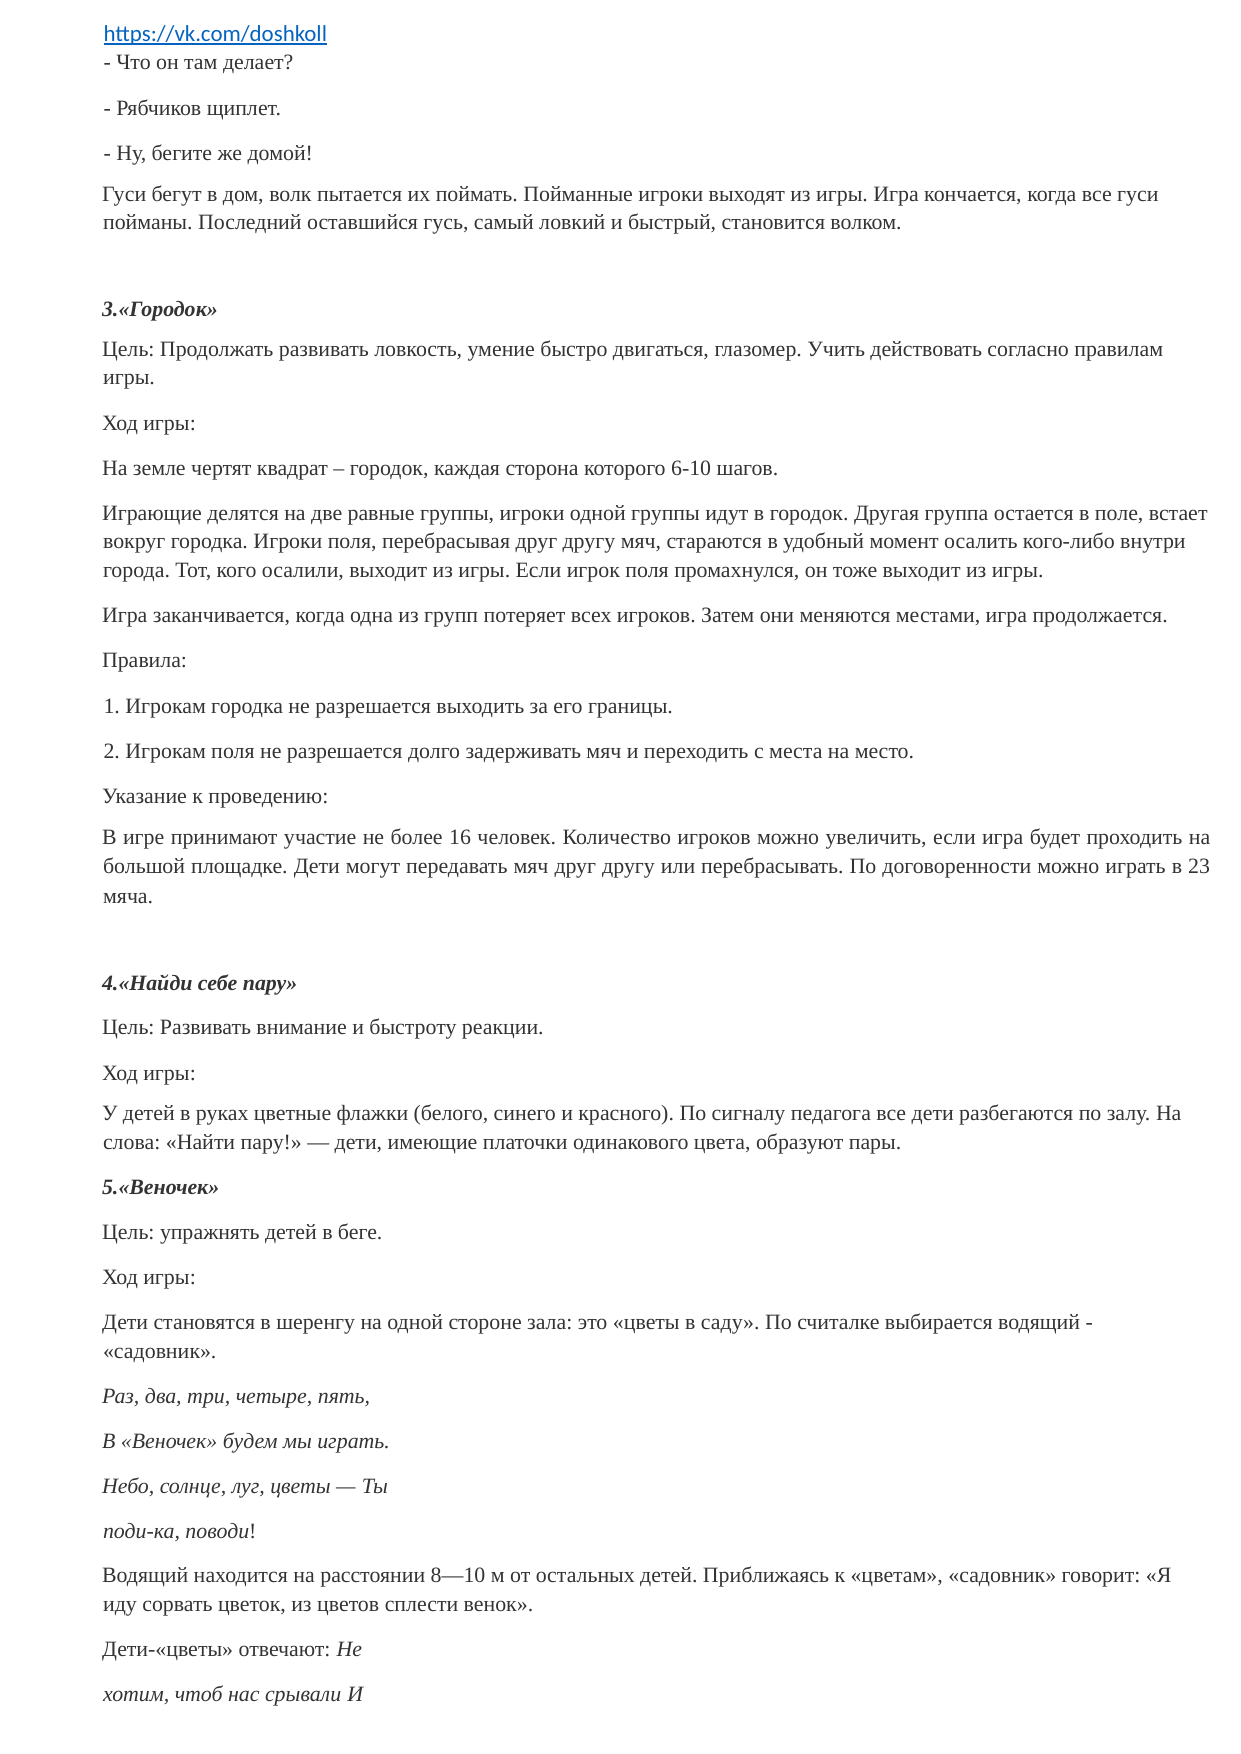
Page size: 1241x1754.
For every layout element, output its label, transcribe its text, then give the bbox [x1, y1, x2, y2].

subtitle 5.«Веночек» [102, 1174, 1211, 1199]
text Ход игры: [102, 1264, 1211, 1289]
text Цель: Продолжать развивать ловкость, умение быстро двигаться, глазомер. Учить действовать согласно правилам игры. [102, 336, 1211, 389]
text Гуси бегут в дом, волк пытается их поймать. Пойманные игроки выходят из игры. Игра кончается, когда все гуси пойманы. Последний оставшийся гусь, самый ловкий и быстрый, становится волком. [102, 181, 1211, 234]
text Правила: [102, 647, 1211, 672]
list Игрокам городка не разрешается выходить за его границы. [103, 692, 1211, 718]
list Что он там делает? [103, 49, 1211, 74]
subtitle 3.«Городок» [102, 296, 1211, 321]
text Ход игры: [102, 1059, 1211, 1085]
text Раз, два, три, четыре, пять, [102, 1383, 1211, 1408]
text Водящий находится на расстоянии 8—10 м от остальных детей. Приближаясь к «цветам», «садовник» говорит: «Я иду сорвать цветок, из цветов сплести венок». [102, 1562, 1211, 1616]
text Цель: Развивать внимание и быстроту реакции. [102, 1014, 1211, 1039]
subtitle 4.«Найди себе пару» [102, 969, 1211, 995]
text Ход игры: [102, 409, 1211, 435]
text Дети становятся в шеренгу на одной стороне зала: это «цветы в саду». По считалке выбирается водящий - «садовник». [102, 1309, 1211, 1363]
list Рябчиков щиплет. [103, 94, 1211, 120]
text Небо, солнце, луг, цветы — Ты поди-ка, поводи! [102, 1473, 392, 1543]
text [102, 1636, 373, 1706]
list Игрокам поля не разрешается долго задерживать мяч и переходить с места на место. [103, 738, 1211, 763]
text У детей в руках цветные флажки (белого, синего и красного). По сигналу педагога все дети разбегаются по залу. На слова: «Найти пару!» — дети, имеющие платочки одинакового цвета, образуют пары. [102, 1100, 1211, 1154]
text Цель: упражнять детей в беге. [102, 1219, 1211, 1244]
text Игра заканчивается, когда одна из групп потеряет всех игроков. Затем они меняются местами, игра продолжается. [102, 602, 1211, 627]
text На земле чертят квадрат – городок, каждая сторона которого 6-10 шагов. [102, 455, 1211, 480]
text В игре принимают участие не более 16 человек. Количество игроков можно увеличить, если игра будет проходить на большой площадке. Дети могут передавать мяч друг другу или перебрасывать. По договоренности можно играть в 23 мяча. [102, 824, 1212, 908]
text В «Веночек» будем мы играть. [102, 1428, 1211, 1453]
list Ну, бегите же домой! [103, 140, 1211, 165]
text Играющие делятся на две равные группы, игроки одной группы идут в городок. Другая группа остается в поле, встает вокруг городка. Игроки поля, перебрасывая друг другу мяч, стараются в удобный момент осалить кого-либо внутри города. Тот, кого осалили, выходит из игры. Если игрок поля промахнулся, он тоже выходит из игры. [102, 500, 1211, 582]
text Указание к проведению: [102, 783, 1211, 808]
